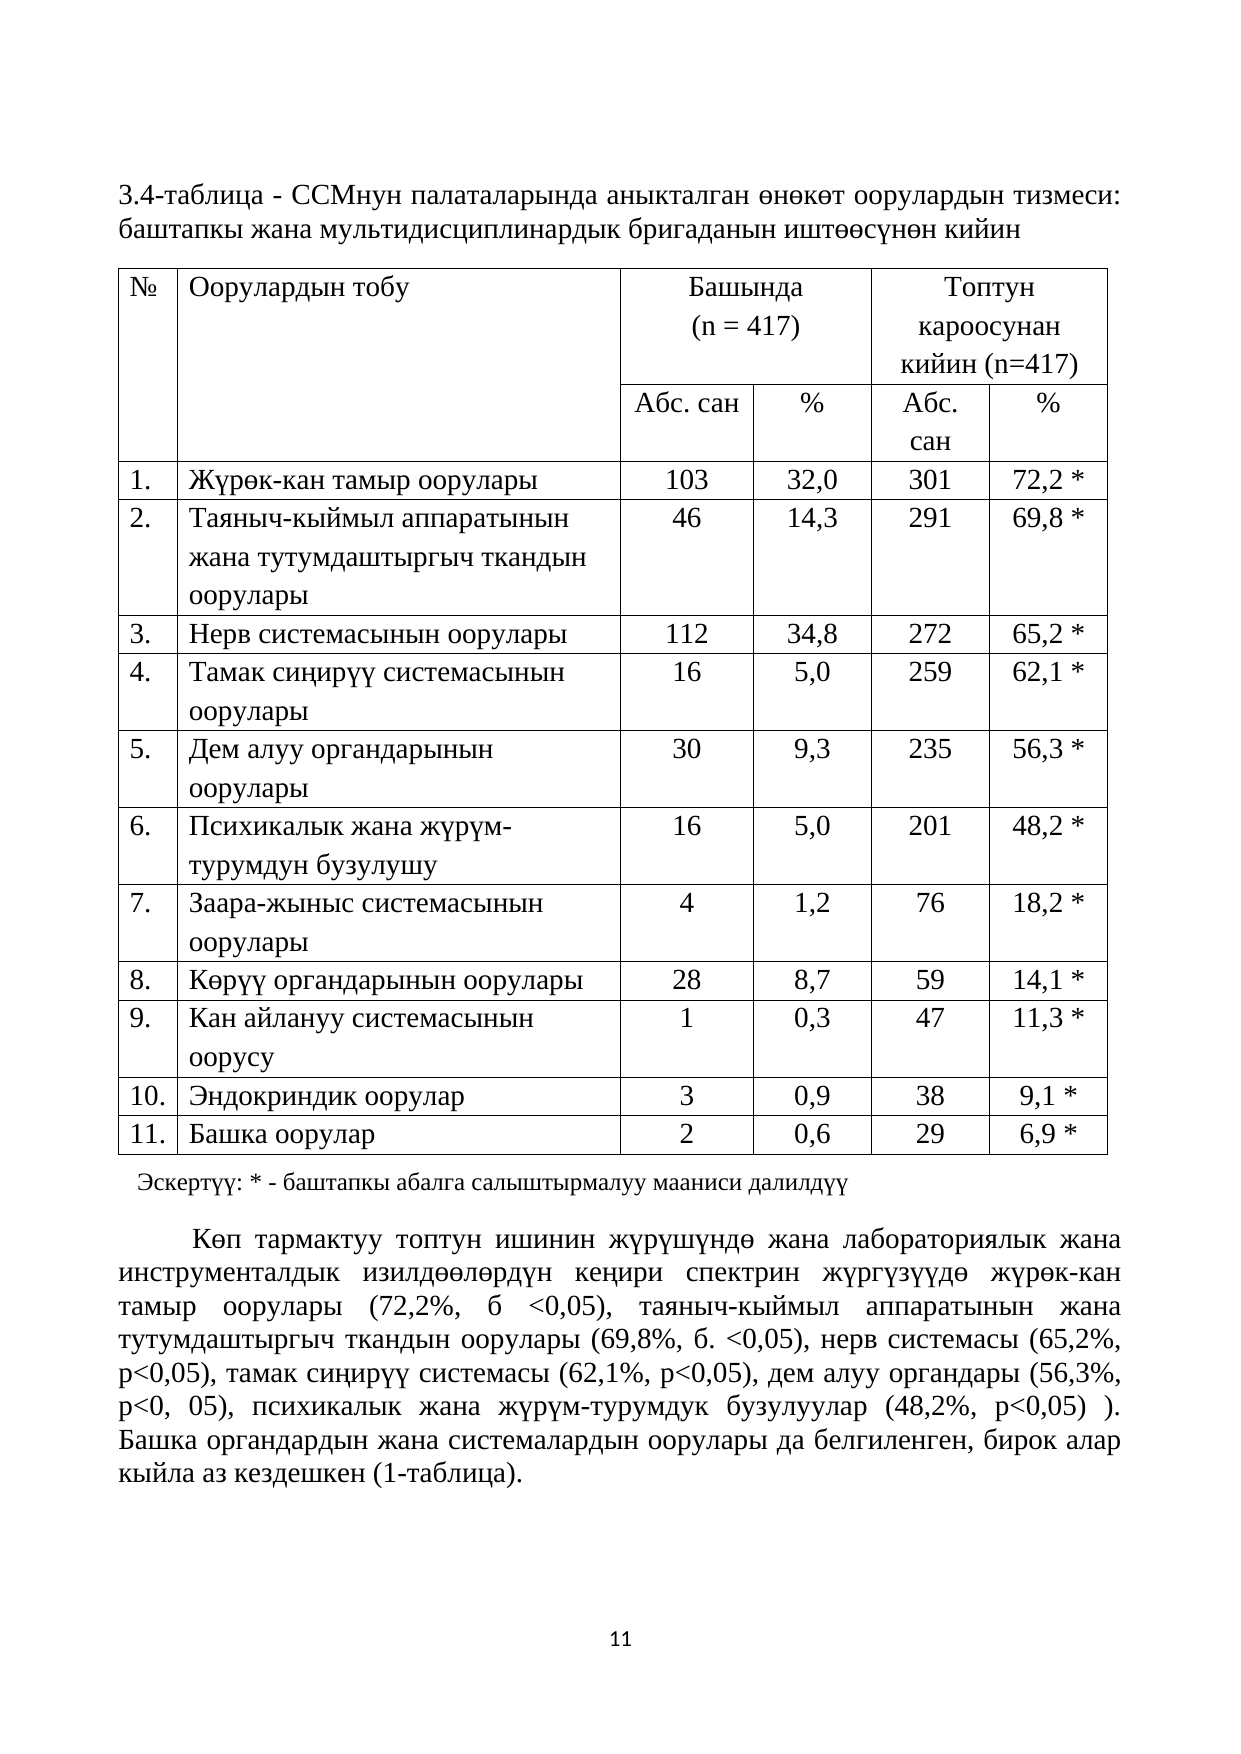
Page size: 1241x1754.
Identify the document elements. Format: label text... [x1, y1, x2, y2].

table_cell 6,9 * [990, 1116, 1107, 1153]
text Эскертүү: * - баштапкы абалга салыштырмалуу мааниси далилдүү [118, 1167, 1122, 1196]
table_cell 301 [872, 462, 989, 499]
table_cell Дем алуу органдарынын оорулары [178, 731, 620, 807]
table_cell 5,0 [754, 808, 871, 884]
table_cell 47 [872, 1001, 989, 1077]
table_cell 5. [119, 731, 177, 807]
table_header № [119, 269, 177, 461]
table_cell 11,3 * [990, 1001, 1107, 1077]
table_cell Кан айлануу системасынын оорусу [178, 1001, 620, 1077]
table_cell 103 [621, 462, 753, 499]
table_cell 9,1 * [990, 1078, 1107, 1115]
text Көп тармактуу топтун ишинин жүрүшүндө жана лабораториялык жана инструменталдык изилдөөлөрдүн кеңири спектрин жүргүзүүдө жүрөк-кан тамыр оорулары (72,2%, б <0,05), таяныч-кыймыл аппаратынын жана тутумдаштыргыч ткандын оорулары (69,8%, б. <0,05), нерв системасы (65,2%, p<0,05), тамак сиңирүү системасы (62,1%, p<0,05), дем алуу органдары (56,3%, p<0, 05), психикалык жана жүрүм-турумдук бузулуулар (48,2%, p<0,05) ). Башка органдардын жана системалардын оорулары да белгиленген, бирок алар кыйла аз кездешкен (1-таблица). [118, 1221, 1122, 1489]
table_cell Абс. сан [621, 385, 753, 461]
table_cell 32,0 [754, 462, 871, 499]
table_cell 1,2 [754, 885, 871, 961]
table_cell 10. [119, 1078, 177, 1115]
table_cell Башка оорулар [178, 1116, 620, 1153]
table_cell 3 [621, 1078, 753, 1115]
table_cell 112 [621, 616, 753, 653]
table_cell 1. [119, 462, 177, 499]
table_cell 235 [872, 731, 989, 807]
table_cell 69,8 * [990, 500, 1107, 615]
table_cell 46 [621, 500, 753, 615]
table_cell 1 [621, 1001, 753, 1077]
table_cell 48,2 * [990, 808, 1107, 884]
table_cell 14,1 * [990, 962, 1107, 999]
table_cell Заара-жыныс системасынын оорулары [178, 885, 620, 961]
table_cell 259 [872, 654, 989, 730]
table_cell 0,9 [754, 1078, 871, 1115]
table_header Башында (n = 417) [621, 269, 871, 384]
table_cell Абс. сан [872, 385, 989, 461]
table_cell 18,2 * [990, 885, 1107, 961]
table_cell 38 [872, 1078, 989, 1115]
table_cell 16 [621, 808, 753, 884]
table_cell % [990, 385, 1107, 461]
table_cell 9,3 [754, 731, 871, 807]
table_cell 5,0 [754, 654, 871, 730]
table_cell 201 [872, 808, 989, 884]
table_cell 4 [621, 885, 753, 961]
table_cell 4. [119, 654, 177, 730]
table_cell % [754, 385, 871, 461]
table_cell 6. [119, 808, 177, 884]
table_cell 65,2 * [990, 616, 1107, 653]
table_cell Көрүү органдарынын оорулары [178, 962, 620, 999]
table_cell Жүрөк-кан тамыр оорулары [178, 462, 620, 499]
table_cell 8,7 [754, 962, 871, 999]
table_cell 291 [872, 500, 989, 615]
table_cell 3. [119, 616, 177, 653]
table_cell Тамак сиңирүү системасынын оорулары [178, 654, 620, 730]
table_cell Таяныч-кыймыл аппаратынын жана тутумдаштыргыч ткандын оорулары [178, 500, 620, 615]
table_cell 34,8 [754, 616, 871, 653]
table_cell 14,3 [754, 500, 871, 615]
table_cell 0,6 [754, 1116, 871, 1153]
table_cell 62,1 * [990, 654, 1107, 730]
table_cell 59 [872, 962, 989, 999]
table_cell Эндокриндик оорулар [178, 1078, 620, 1115]
text 3.4-таблица - ССМнун палаталарында аныкталган өнөкөт оорулардын тизмеси: баштапкы жана мультидисциплинардык бригаданын иштөөсүнөн кийин [118, 177, 1122, 244]
table_cell 0,3 [754, 1001, 871, 1077]
table_cell 9. [119, 1001, 177, 1077]
table_header Оорулардын тобу [178, 269, 620, 461]
table_cell 8. [119, 962, 177, 999]
table_header Топтун кароосунан кийин (n=417) [872, 269, 1107, 384]
table_cell 28 [621, 962, 753, 999]
table_cell 272 [872, 616, 989, 653]
table_cell 72,2 * [990, 462, 1107, 499]
table_cell Психикалык жана жүрүм-турумдун бузулушу [178, 808, 620, 884]
table_cell 76 [872, 885, 989, 961]
table_cell Нерв системасынын оорулары [178, 616, 620, 653]
table_cell 2. [119, 500, 177, 615]
table_cell 30 [621, 731, 753, 807]
table_cell 2 [621, 1116, 753, 1153]
table_cell 29 [872, 1116, 989, 1153]
table_cell 11. [119, 1116, 177, 1153]
table_cell 56,3 * [990, 731, 1107, 807]
table_cell 7. [119, 885, 177, 961]
table_cell 16 [621, 654, 753, 730]
